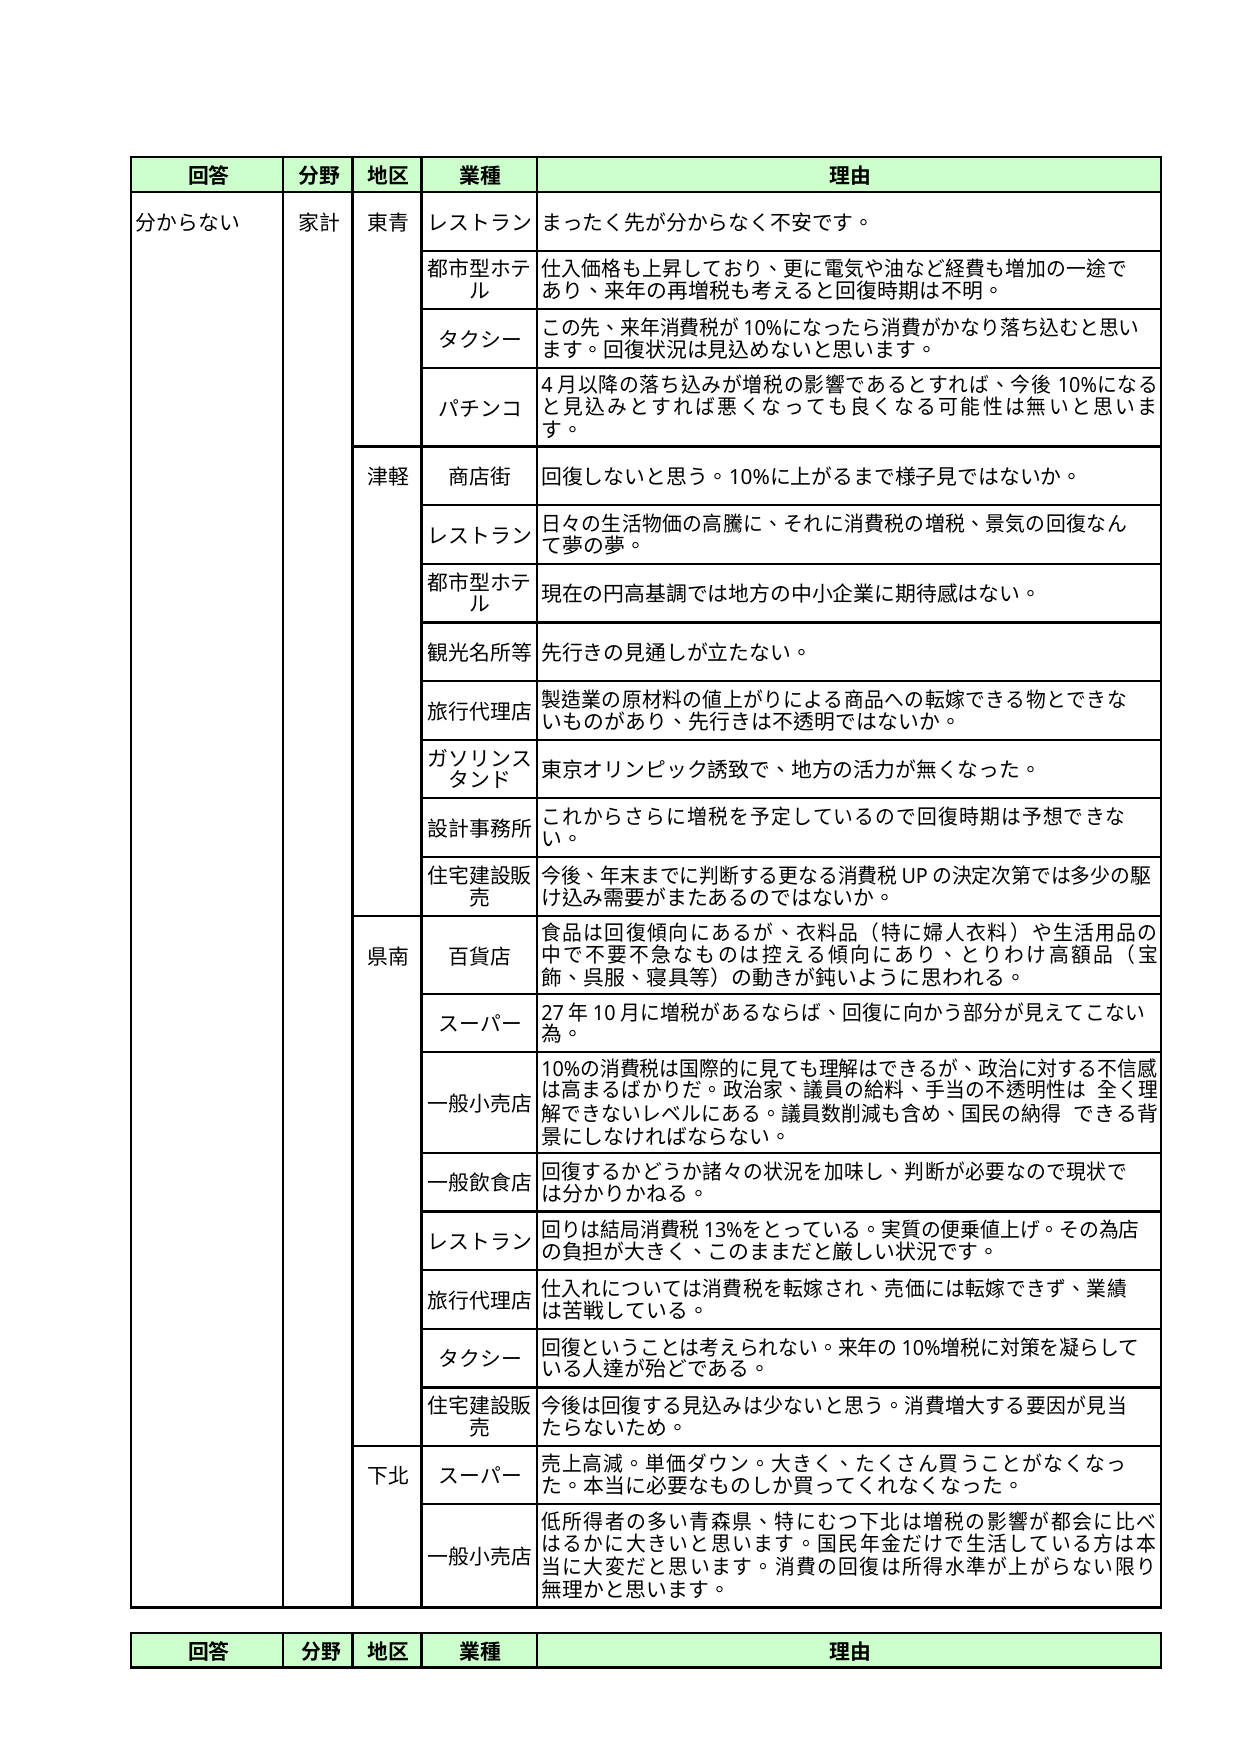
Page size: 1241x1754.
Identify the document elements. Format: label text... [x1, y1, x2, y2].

table_cell 旅行代理店 [423, 682, 536, 739]
table_cell 売上高減。単価ダウン。大きく、たくさん買うことがなくなっ た。本当に必要なものしか買ってくれなくなった。 [538, 1447, 1160, 1502]
table_cell 日々の生活物価の高騰に、それに消費税の増税、景気の回復なん て夢の夢。 [538, 506, 1160, 563]
table_cell スーパー [423, 1447, 536, 1502]
table_cell この先、来年消費税が10%になったら消費がかなり落ち込むと思います。回復状況は見込めないと思います。 [538, 310, 1160, 367]
table_cell 県南 [354, 917, 420, 1445]
table_cell 仕入れについては消費税を転嫁され、売価には転嫁できず、業績 は苦戦している。 [538, 1271, 1160, 1328]
table_header 分野 [284, 158, 351, 191]
table_cell レストラン [423, 1213, 536, 1269]
table_header 地区 [354, 158, 420, 191]
table_cell これからさらに増税を予定しているので回復時期は予想できな い。 [538, 799, 1160, 856]
table_cell まったく先が分からなく不安です。 [538, 193, 1160, 249]
table_cell レストラン [423, 193, 536, 249]
table_cell 27年10月に増税があるならば、回復に向かう部分が見えてこない 為。 [538, 995, 1160, 1051]
table_cell 百貨店 [423, 917, 536, 993]
table_cell 食品は回復傾向にあるが、衣料品（特に婦人衣料）や生活用品の 中で不要不急なものは控える傾向にあり、とりわけ高額品（宝 飾、呉服、寝具等）の動きが鈍いように思われる。 [538, 917, 1160, 993]
table_cell レストラン [423, 506, 536, 563]
table_header 回答 [132, 1634, 282, 1666]
table_cell 仕入価格も上昇しており、更に電気や油など経費も増加の一途で あり、来年の再増税も考えると回復時期は不明。 [538, 252, 1160, 308]
table_cell スーパー [423, 995, 536, 1051]
table_cell 低所得者の多い青森県、特にむつ下北は増税の影響が都会に比べ はるかに大きいと思います。国民年金だけで生活している方は本 当に大変だと思います。消費の回復は所得水準が上がらない限り 無理かと思います。 [538, 1505, 1160, 1606]
table_cell 津軽 [354, 448, 420, 914]
table_header 地区 [354, 1634, 420, 1666]
table_header 業種 [423, 158, 536, 191]
table_header 業種 [423, 1634, 536, 1666]
table_cell 今後、年末までに判断する更なる消費税UPの決定次第では多少の駆け込み需要がまたあるのではないか。 [538, 858, 1160, 914]
table_header 分野 [284, 1634, 351, 1666]
table_cell 観光名所等 [423, 624, 536, 680]
table_cell 一般飲食店 [423, 1154, 536, 1210]
table_cell 設計事務所 [423, 799, 536, 856]
table_cell タクシー [423, 310, 536, 367]
table_cell 一般小売店 [423, 1505, 536, 1606]
table_header 理由 [538, 1634, 1160, 1666]
table_cell 住宅建設販売 [423, 858, 536, 914]
table_header 理由 [538, 158, 1160, 191]
table_cell 回復するかどうか諸々の状況を加味し、判断が必要なので現状で は分かりかねる。 [538, 1154, 1160, 1210]
table_cell 現在の円高基調では地方の中小企業に期待感はない。 [538, 565, 1160, 621]
table_cell 回復ということは考えられない。来年の10%増税に対策を凝らしている人達が殆どである。 [538, 1330, 1160, 1386]
table_cell 先行きの見通しが立たない。 [538, 624, 1160, 680]
table_cell 今後は回復する見込みは少ないと思う。消費増大する要因が見当 たらないため。 [538, 1389, 1160, 1445]
table_cell 都市型ホテル [423, 565, 536, 621]
table_cell 家計 [284, 193, 351, 1606]
table_cell タクシー [423, 1330, 536, 1386]
table_cell 東京オリンピック誘致で、地方の活力が無くなった。 [538, 741, 1160, 797]
table_cell 住宅建設販売 [423, 1389, 536, 1445]
table_cell 旅行代理店 [423, 1271, 536, 1328]
table_cell ガソリンスタンド [423, 741, 536, 797]
table_cell 4月以降の落ち込みが増税の影響であるとすれば、今後10%になると見込みとすれば悪くなっても良くなる可能性は無いと思いま す。 [538, 369, 1160, 445]
table_cell 一般小売店 [423, 1053, 536, 1152]
table_cell 都市型ホテル [423, 252, 536, 308]
table_cell 東青 [354, 193, 420, 445]
table_cell パチンコ [423, 369, 536, 445]
table_cell 分からない [132, 193, 282, 1606]
table_cell 10%の消費税は国際的に見ても理解はできるが、政治に対する不信感は高まるばかりだ。政治家、議員の給料、手当の不透明性は 全く理解できないレベルにある。議員数削減も含め、国民の納得 できる背景にしなければならない。 [538, 1053, 1160, 1152]
table_cell 製造業の原材料の値上がりによる商品への転嫁できる物とできな いものがあり、先行きは不透明ではないか。 [538, 682, 1160, 739]
table_cell 下北 [354, 1447, 420, 1606]
table_cell 商店街 [423, 448, 536, 504]
table_cell 回りは結局消費税13%をとっている。実質の便乗値上げ。その為店の負担が大きく、このままだと厳しい状況です。 [538, 1213, 1160, 1269]
table_cell 回復しないと思う。10%に上がるまで様子見ではないか。 [538, 448, 1160, 504]
table_header 回答 [132, 158, 282, 191]
